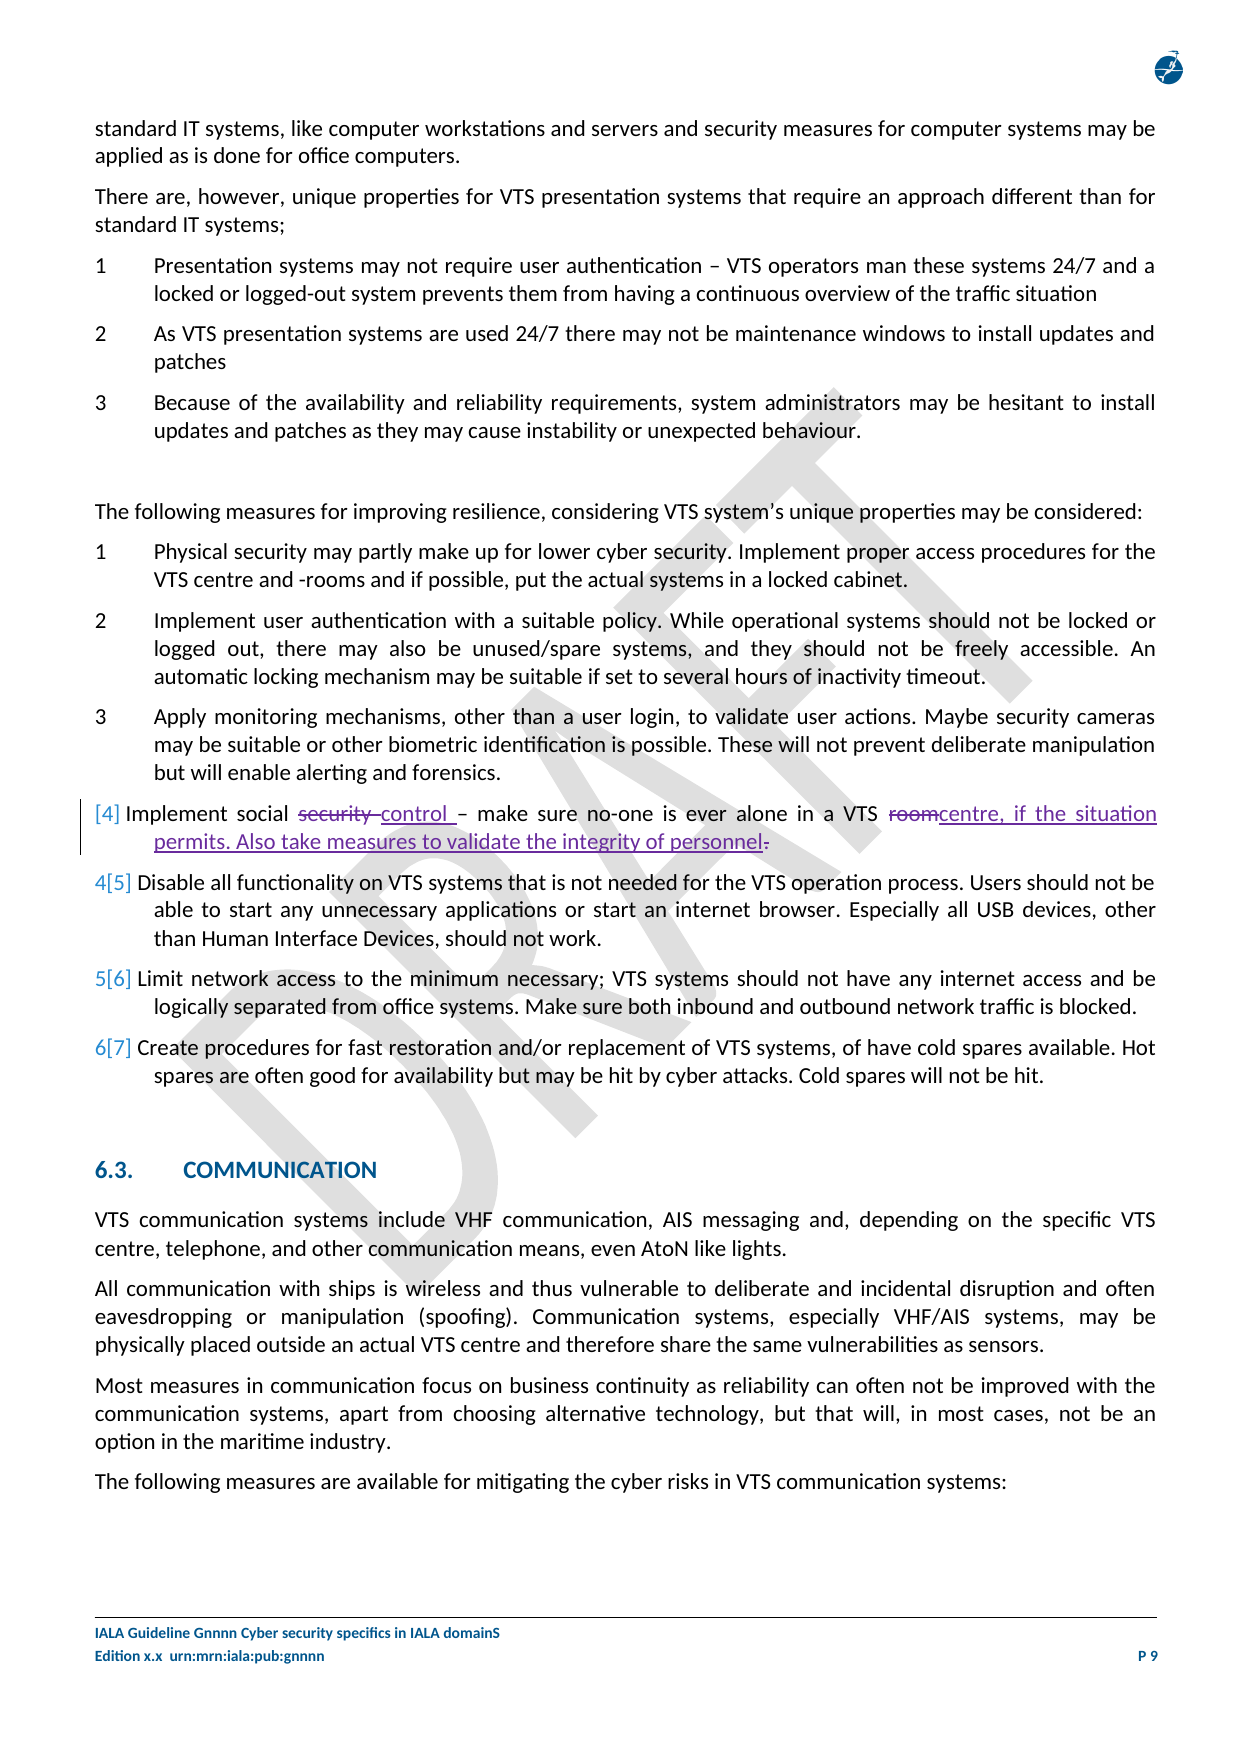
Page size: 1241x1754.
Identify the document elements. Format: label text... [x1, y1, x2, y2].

list Because of the availability and reliability requirements, system administrators may be hesitant to install updates and patches as they may cause instability or unexpected behaviour. [94, 388, 1157, 444]
list Physical security may partly make up for lower cyber security. Implement proper access procedures for the VTS centre and -rooms and if possible, put the actual systems in a locked cabinet. [94, 537, 1157, 593]
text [94, 114, 1157, 170]
subtitle Communication [94, 1154, 1157, 1185]
list Disable all functionality on VTS systems that is not needed for the VTS operation process. Users should not be able to start any unnecessary applications or start an internet browser. Especially all USB devices, other than Human Interface Devices, should not work. [94, 868, 1157, 952]
text VTS communication systems include VHF communication, AIS messaging and, depending on the specific VTS centre, telephone, and other communication means, even AtoN like lights. [94, 1206, 1157, 1262]
text There are, however, unique properties for VTS presentation systems that require an approach different than for standard IT systems; [94, 182, 1157, 238]
text The following measures for improving resilience, considering VTS system’s unique properties may be considered: [94, 497, 1157, 525]
list Presentation systems may not require user authentication – VTS operators man these systems 24/7 and a locked or logged-out system prevents them from having a continuous overview of the traffic situation [94, 251, 1157, 307]
picture [1123, 0, 1241, 119]
text All communication with ships is wireless and thus vulnerable to deliberate and incidental disruption and often eavesdropping or manipulation (spoofing). Communication systems, especially VHF/AIS systems, may be physically placed outside an actual VTS centre and therefore share the same vulnerabilities as sensors. [94, 1274, 1157, 1358]
list Implement user authentication with a suitable policy. While operational systems should not be locked or logged out, there may also be unused/spare systems, and they should not be freely accessible. An automatic locking mechanism may be suitable if set to several hours of inactivity timeout. [94, 606, 1157, 690]
list As VTS presentation systems are used 24/7 there may not be maintenance windows to install updates and patches [94, 319, 1157, 375]
list Apply monitoring mechanisms, other than a user login, to validate user actions. Maybe security cameras may be suitable or other biometric identification is possible. These will not prevent deliberate manipulation but will enable alerting and forensics. [94, 702, 1157, 787]
text Most measures in communication focus on business continuity as reliability can often not be improved with the communication systems, apart from choosing alternative technology, but that will, in most cases, not be an option in the maritime industry. [94, 1371, 1157, 1455]
text The following measures are available for mitigating the cyber risks in VTS communication systems: [94, 1467, 1157, 1495]
list Limit network access to the minimum necessary; VTS systems should not have any internet access and be logically separated from office systems. Make sure both inbound and outbound network traffic is blocked. [94, 964, 1157, 1020]
list Create procedures for fast restoration and/or replacement of VTS systems, of have cold spares available. Hot spares are often good for availability but may be hit by cyber attacks. Cold spares will not be hit. [94, 1033, 1157, 1089]
list Implement social – make sure no-one is ever alone in a VTS [94, 799, 1157, 855]
